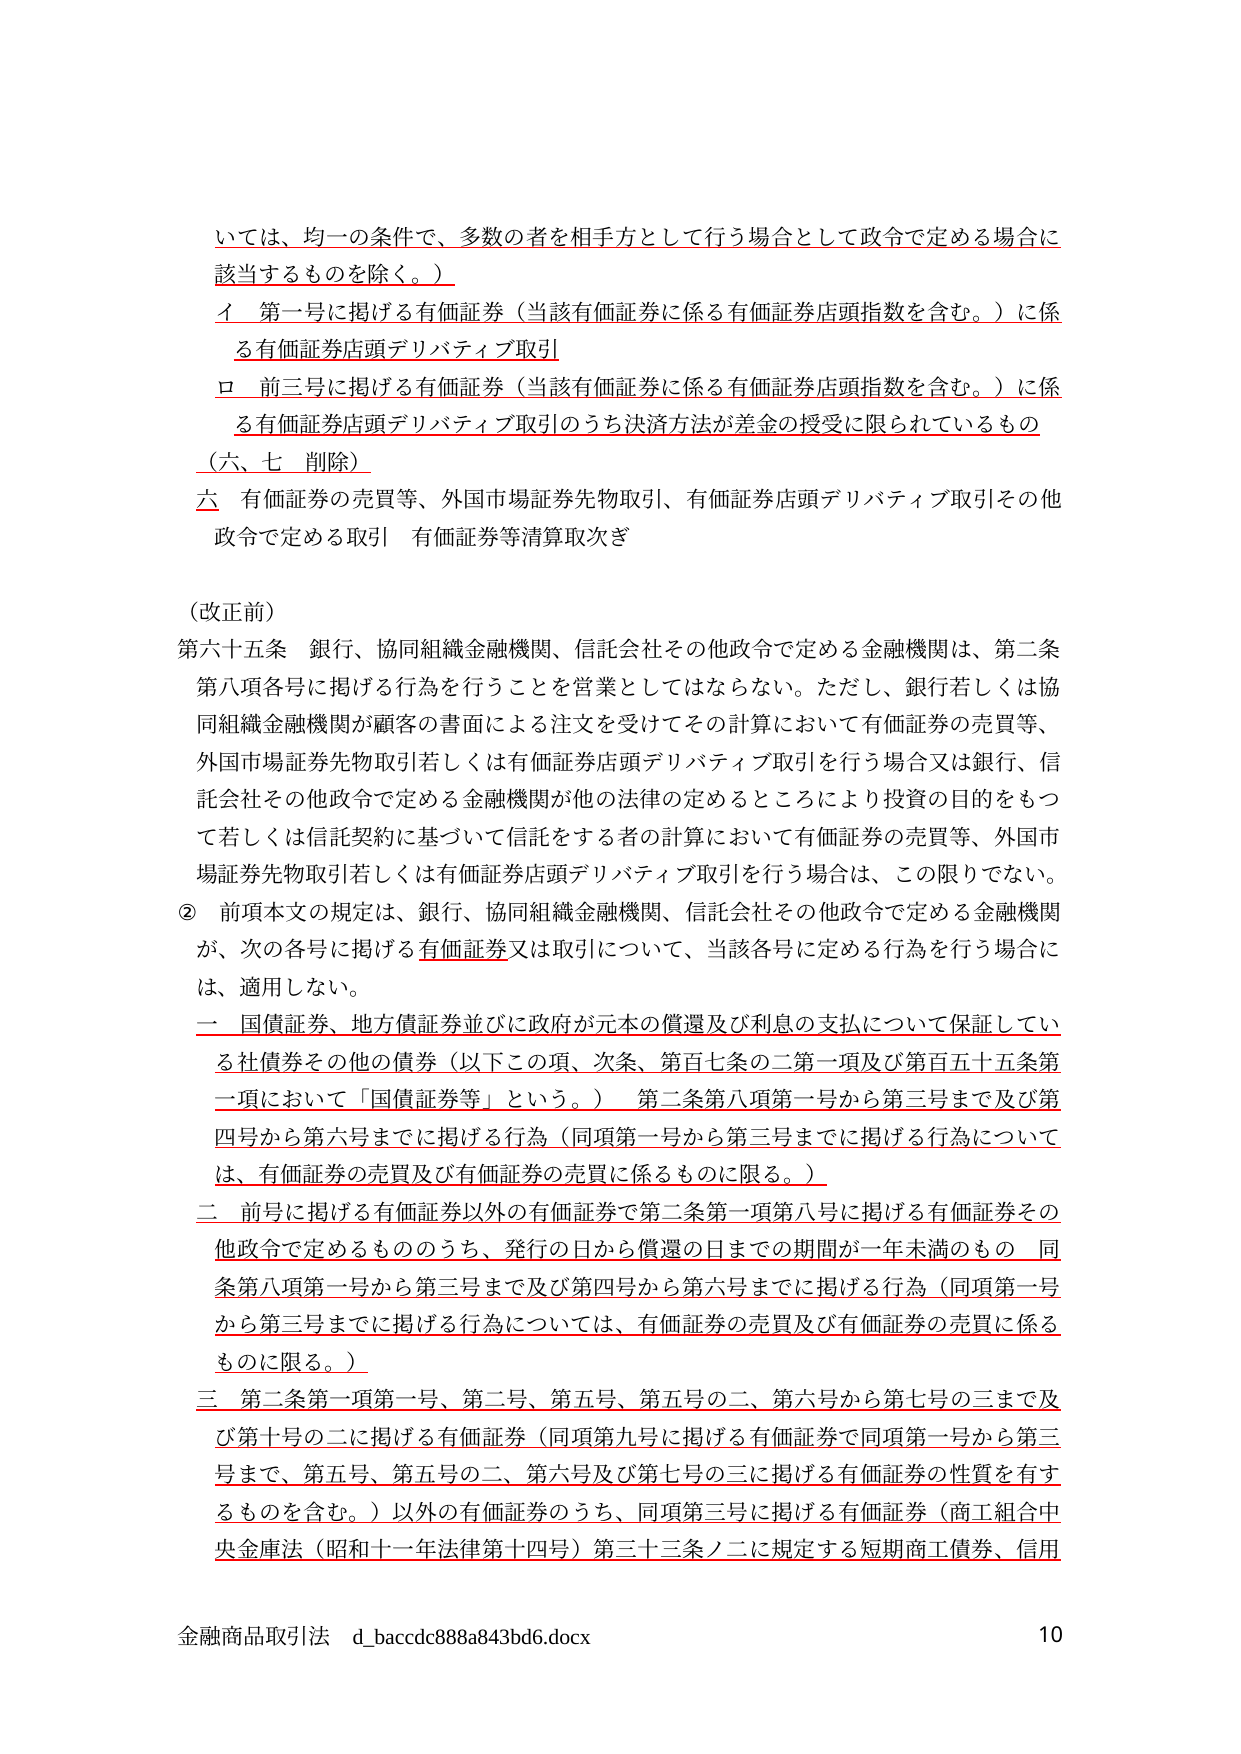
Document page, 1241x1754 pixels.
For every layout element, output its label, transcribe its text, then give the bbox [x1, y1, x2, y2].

text イ 第一号に掲げる有価証券（当該有価証券に係る有価証券店頭指数を含む。）に係る有価証券店頭デリバティブ取引 [215, 292, 1063, 367]
text （六、七 削除） [196, 442, 1063, 479]
text （改正前） [177, 592, 1063, 629]
text ② 前項本文の規定は、銀行、協同組織金融機関、信託会社その他政令で定める金融機関が、次の各号に掲げる有価証券又は取引について、当該各号に定める行為を行う場合には、適用しない。 [177, 892, 1063, 1004]
text 六 有価証券の売買等、外国市場証券先物取引、有価証券店頭デリバティブ取引その他政令で定める取引 有価証券等清算取次ぎ [196, 479, 1063, 554]
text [196, 217, 1063, 292]
text 一 国債証券、地方債証券並びに政府が元本の償還及び利息の支払について保証している社債券その他の債券（以下この項、次条、第百七条の二第一項及び第百五十五条第一項において「国債証券等」という。） 第二条第八項第一号から第三号まで及び第四号から第六号までに掲げる行為（同項第一号から第三号までに掲げる行為については、有価証券の売買及び有価証券の売買に係るものに限る。） [196, 1004, 1063, 1192]
text 第六十五条 銀行、協同組織金融機関、信託会社その他政令で定める金融機関は、第二条第八項各号に掲げる行為を行うことを営業としてはならない。ただし、銀行若しくは協同組織金融機関が顧客の書面による注文を受けてその計算において有価証券の売買等、外国市場証券先物取引若しくは有価証券店頭デリバティブ取引を行う場合又は銀行、信託会社その他政令で定める金融機関が他の法律の定めるところにより投資の目的をもつて若しくは信託契約に基づいて信託をする者の計算において有価証券の売買等、外国市場証券先物取引若しくは有価証券店頭デリバティブ取引を行う場合は、この限りでない。 [177, 629, 1063, 892]
text ロ 前三号に掲げる有価証券（当該有価証券に係る有価証券店頭指数を含む。）に係る有価証券店頭デリバティブ取引のうち決済方法が差金の授受に限られているもの [215, 367, 1063, 442]
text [196, 1379, 1063, 1567]
text 二 前号に掲げる有価証券以外の有価証券で第二条第一項第八号に掲げる有価証券その他政令で定めるもののうち、発行の日から償還の日までの期間が一年未満のもの 同条第八項第一号から第三号まで及び第四号から第六号までに掲げる行為（同項第一号から第三号までに掲げる行為については、有価証券の売買及び有価証券の売買に係るものに限る。） [196, 1192, 1063, 1379]
